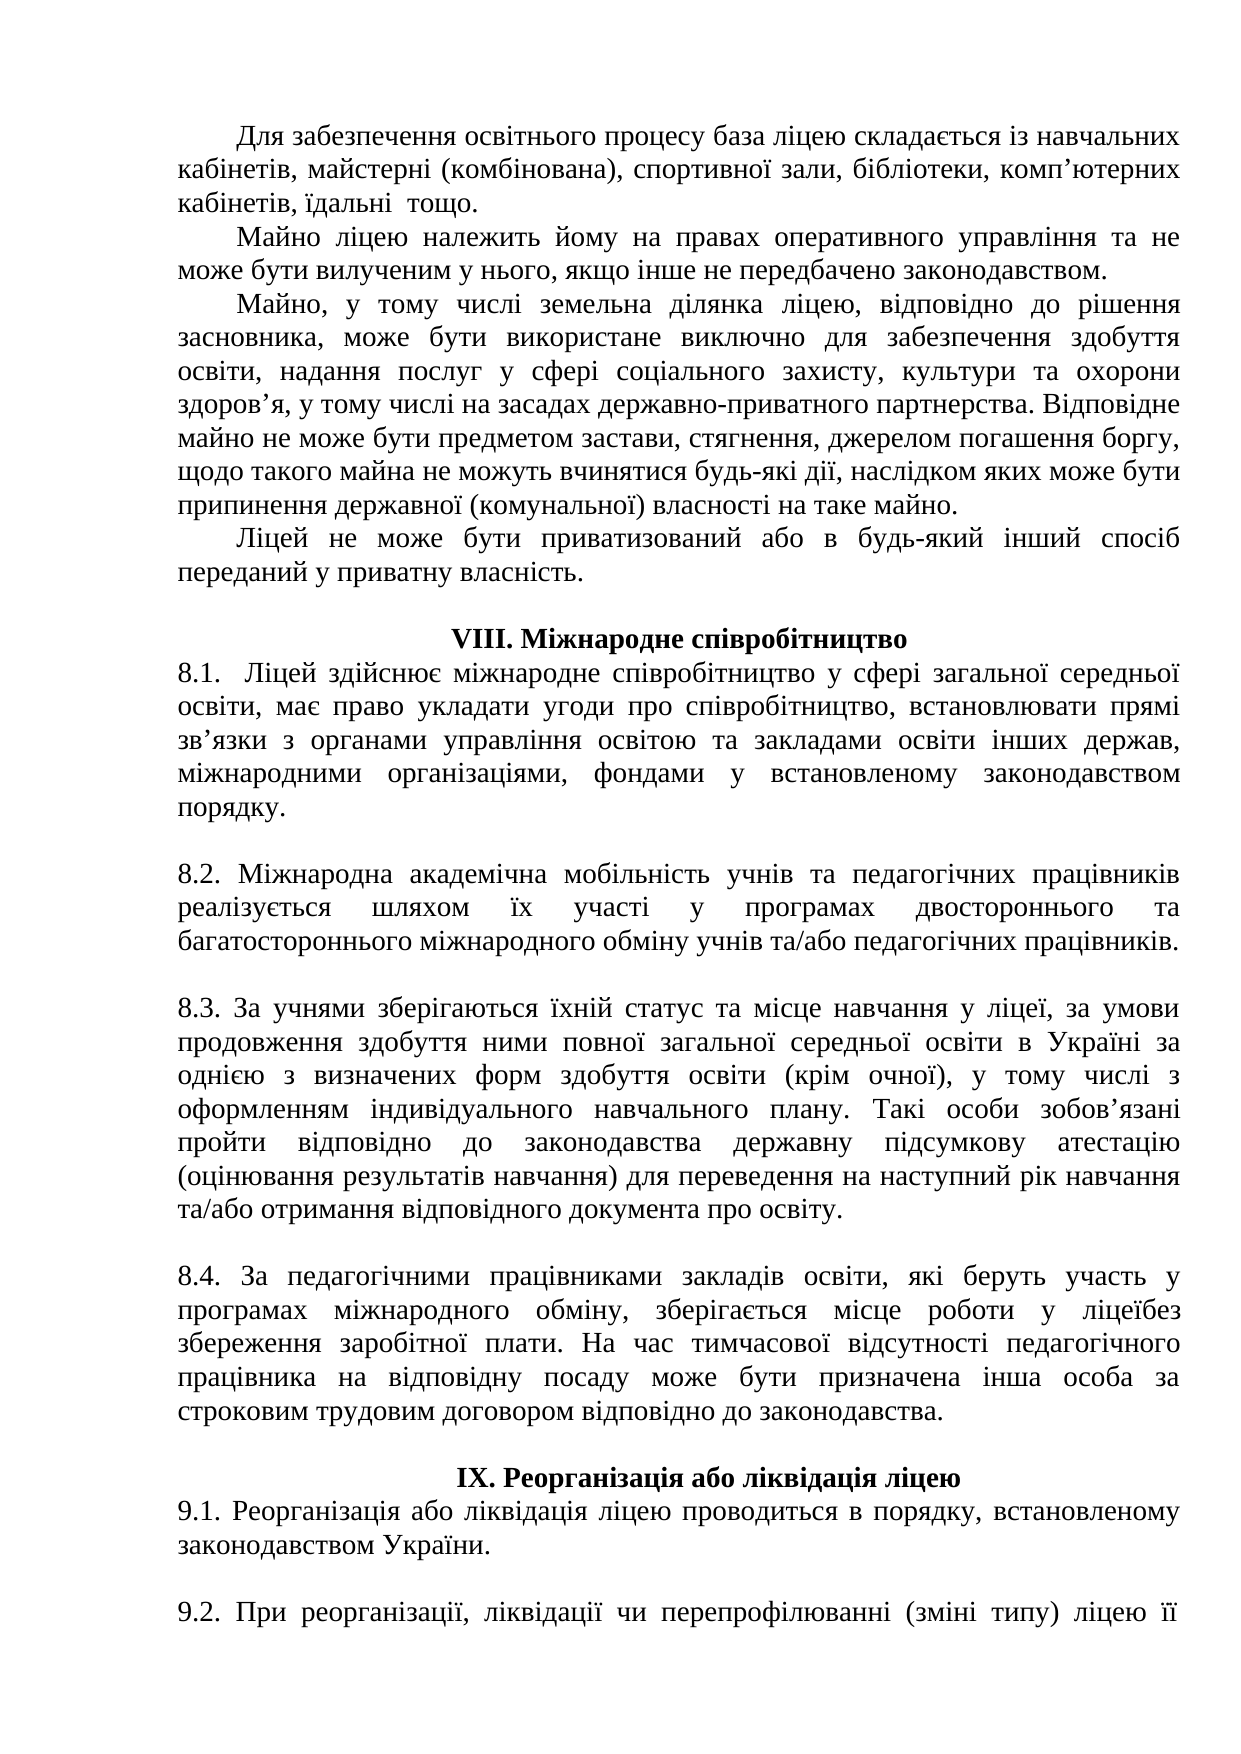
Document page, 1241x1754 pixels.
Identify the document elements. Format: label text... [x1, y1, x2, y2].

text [177, 1594, 1179, 1627]
text IX. Реорганізація або ліквідація ліцею [177, 1460, 1181, 1493]
text 8.3. За учнями зберігаються їхній статус та місце навчання у ліцеї, за умови продовження здобуття ними повної загальної середньої освіти в Україні за однією з визначених форм здобуття освіти (крім очної), у тому числі з оформленням індивідуального навчального плану. Такі особи зобов’язані пройти відповідно до законодавства державну підсумкову атестацію (оцінювання результатів навчання) для переведення на наступний рік навчання та/або отримання відповідного документа про освіту. [177, 990, 1181, 1225]
text Ліцей не може бути приватизований або в будь-який інший спосіб переданий у приватну власність. [177, 521, 1181, 588]
text 8.2. Міжнародна академічна мобільність учнів та педагогічних працівників реалізується шляхом їх участі у програмах двостороннього та багатостороннього міжнародного обміну учнів та/або педагогічних працівників. [177, 856, 1181, 957]
text Майно ліцею належить йому на правах оперативного управління та не може бути вилученим у нього, якщо інше не передбачено законодавством. [177, 219, 1181, 286]
text VІIІ. Міжнародне співробітництво [177, 621, 1181, 655]
text Майно, у тому числі земельна ділянка ліцею, відповідно до рішення засновника, може бути використане виключно для забезпечення здобуття освіти, надання послуг у сфері соціального захисту, культури та охорони здоров’я, у тому числі на засадах державно-приватного партнерства. Відповідне майно не може бути предметом застави, стягнення, джерелом погашення боргу, щодо такого майна не можуть вчинятися будь-які дії, наслідком яких може бути припинення державної (комунальної) власності на таке майно. [177, 286, 1181, 521]
text Для забезпечення освітнього процесу база ліцею складається із навчальних кабінетів, майстерні (комбінована), спортивної зали, бібліотеки, комп’ютерних кабінетів, їдальні тощо. [177, 118, 1181, 219]
text 8.1. Ліцей здійснює міжнародне співробітництво у сфері загальної середньої освіти, має право укладати угоди про співробітництво, встановлювати прямі зв’язки з органами управління освітою та закладами освіти інших держав, міжнародними організаціями, фондами у встановленому законодавством порядку. [177, 655, 1181, 822]
text 9.1. Реорганізація або ліквідація ліцею проводиться в порядку, встановленому законодавством України. [177, 1493, 1181, 1560]
text 8.4. За педагогічними працівниками закладів освіти, які беруть участь у програмах міжнародного обміну, зберігається місце роботи у ліцеїбез збереження заробітної плати. На час тимчасової відсутності педагогічного працівника на відповідну посаду може бути призначена інша особа за строковим трудовим договором відповідно до законодавства. [177, 1258, 1181, 1426]
